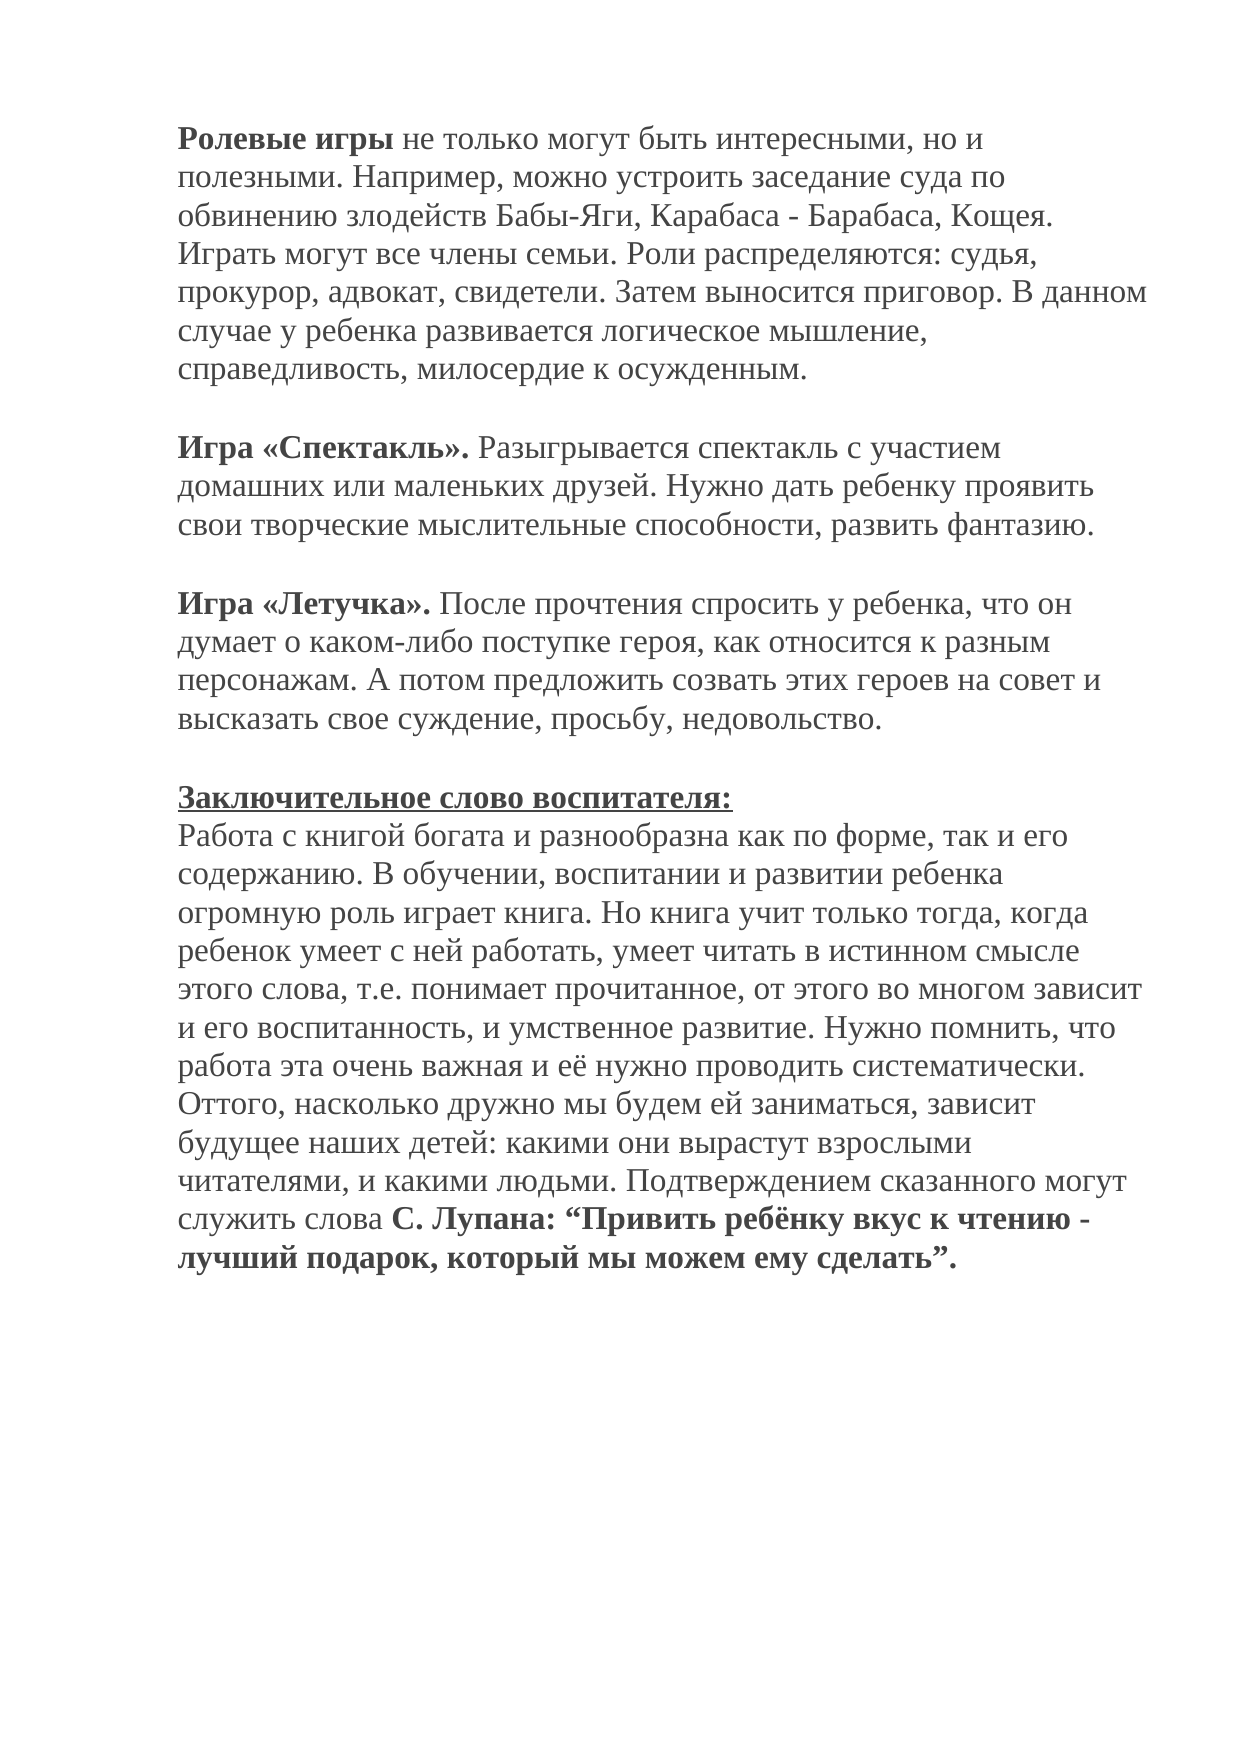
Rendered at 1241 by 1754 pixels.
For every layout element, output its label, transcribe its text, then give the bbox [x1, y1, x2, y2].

text Заключительное слово воспитателя: [177, 777, 1152, 815]
text Работа с книгой богата и разнообразна как по форме, так и его содержанию. В обучении, воспитании и развитии ребенка огромную роль играет книга. Но книга учит только тогда, когда ребенок умеет с ней работать, умеет читать в истинном смысле этого слова, т.е. понимает прочитанное, от этого во многом зависит и его воспитанность, и умственное развитие. Нужно помнить, что работа эта очень важная и её нужно проводить систематически. Оттого, насколько дружно мы будем ей заниматься, зависит будущее наших детей: какими они вырастут взрослыми читателями, и какими людьми. Подтверждением сказанного могут служить слова С. Лупана: “Привить ребёнку вкус к чтению - лучший подарок, который мы можем ему сделать”. [177, 815, 1152, 1275]
text Ролевые игры не только могут быть интересными, но и полезными. Например, можно устроить заседание суда по обвинению злодейств Бабы-Яги, Карабаса - Барабаса, Кощея. Играть могут все члены семьи. Роли распределяются: судья, прокурор, адвокат, свидетели. Затем выносится приговор. В данном случае у ребенка развивается логическое мышление, справедливость, милосердие к осужденным. [177, 118, 1152, 386]
text Игра «Летучка». После прочтения спросить у ребенка, что он думает о каком-либо поступке героя, как относится к разным персонажам. А потом предложить созвать этих героев на совет и высказать свое суждение, просьбу, недовольство. [177, 583, 1152, 736]
text Игра «Спектакль». Разыгрывается спектакль с участием домашних или маленьких друзей. Нужно дать ребенку проявить свои творческие мыслительные способности, развить фантазию. [177, 427, 1152, 542]
